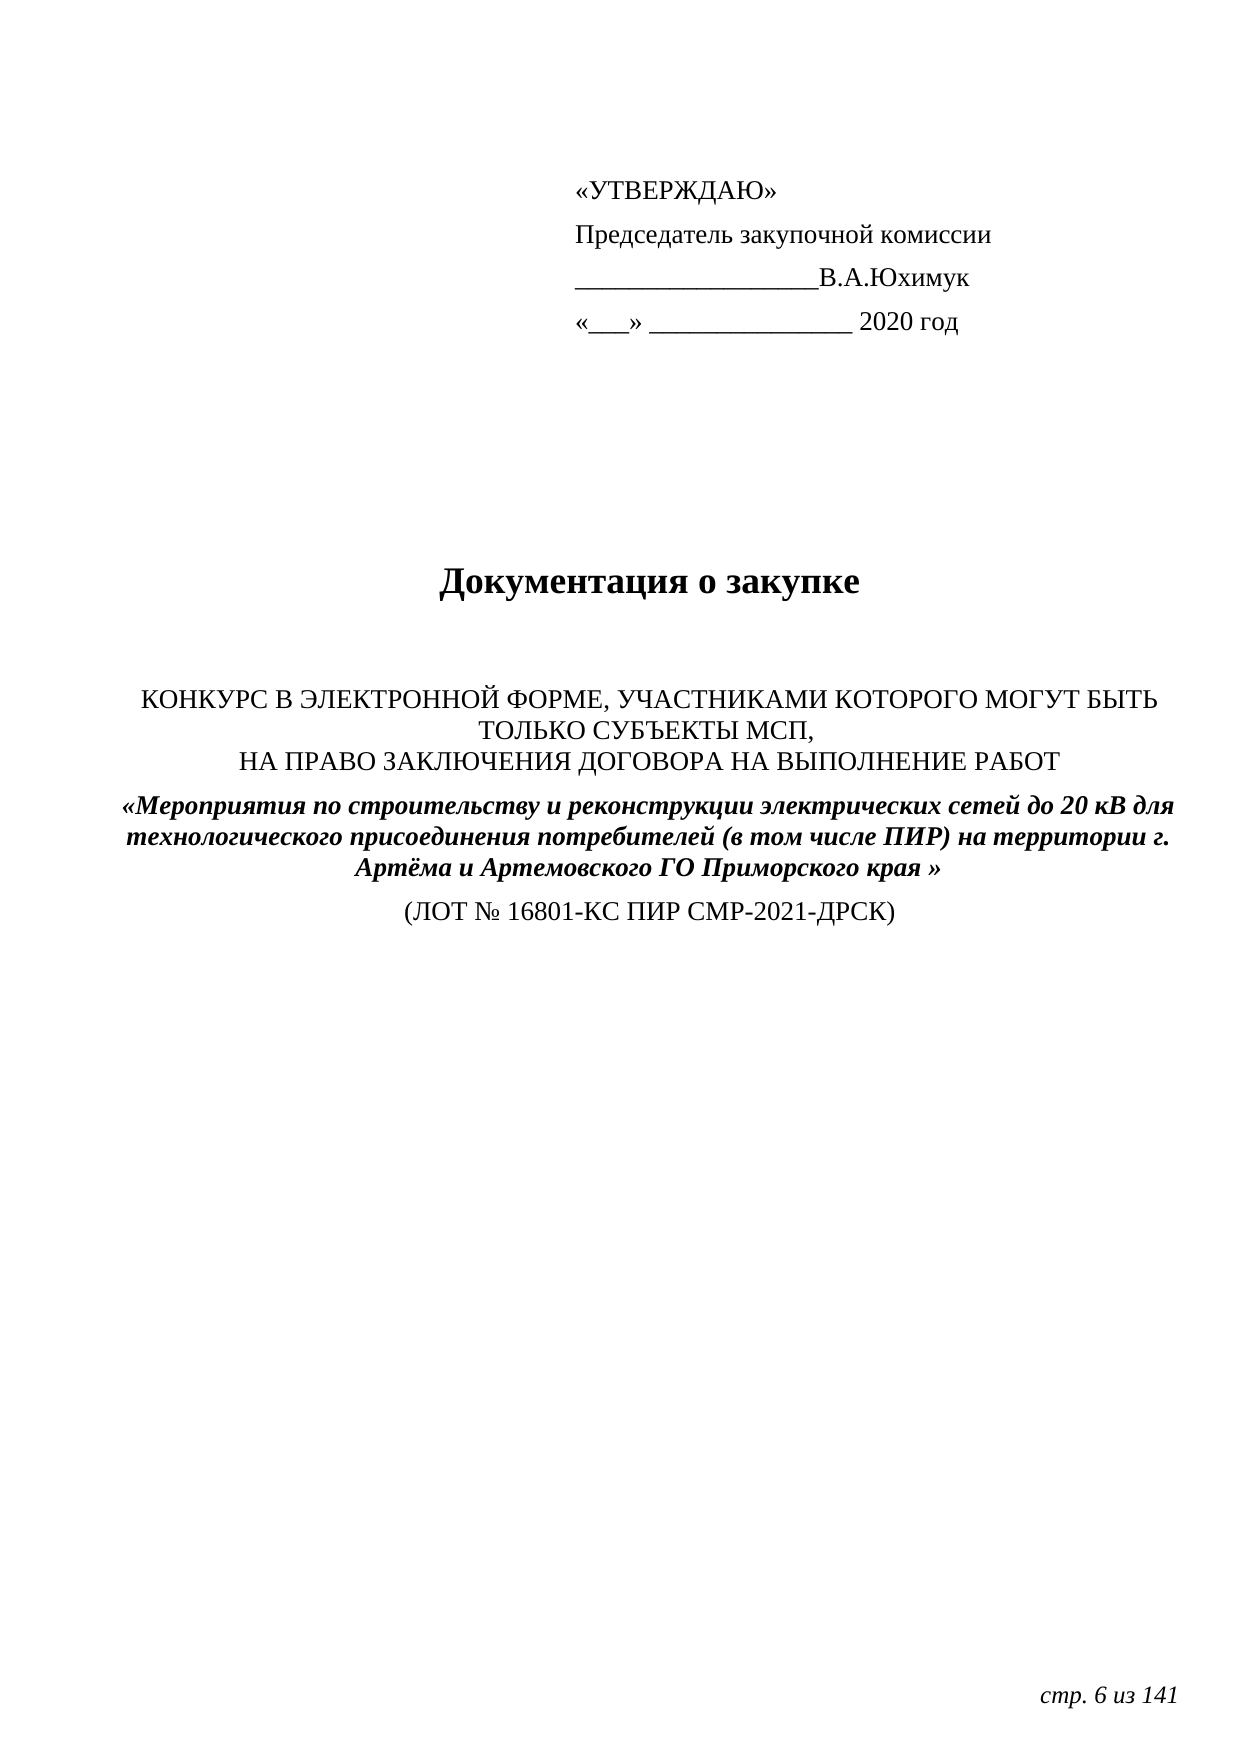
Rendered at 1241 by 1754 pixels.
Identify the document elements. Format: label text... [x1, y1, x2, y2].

text «УТВЕРЖДАЮ» [575, 174, 1181, 205]
text Председатель закупочной комиссии [575, 218, 1181, 249]
text (ЛОТ № 16801-КС ПИР СМР-2021-ДРСК) [118, 895, 1181, 926]
text «Мероприятия по строительству и реконструкции электрических сетей до 20 кВ для технологического присоединения потребителей (в том числе ПИР) на территории г. Артёма и Артемовского ГО Приморского края » [118, 789, 1181, 882]
text __________________В.А.Юхимук [575, 262, 1181, 293]
text «___» _______________ 2020 год [575, 305, 1181, 336]
text Документация о закупке [118, 558, 1181, 602]
text КОНКУРС В ЭЛЕКТРОННОЙ ФОРМЕ, УЧАСТНИКАМИ КОТОРОГО МОГУТ БЫТЬ ТОЛЬКО СУБЪЕКТЫ МСП, НА ПРАВО ЗАКЛЮЧЕНИЯ ДОГОВОРА НА ВЫПОЛНЕНИЕ РАБОТ [118, 683, 1181, 776]
